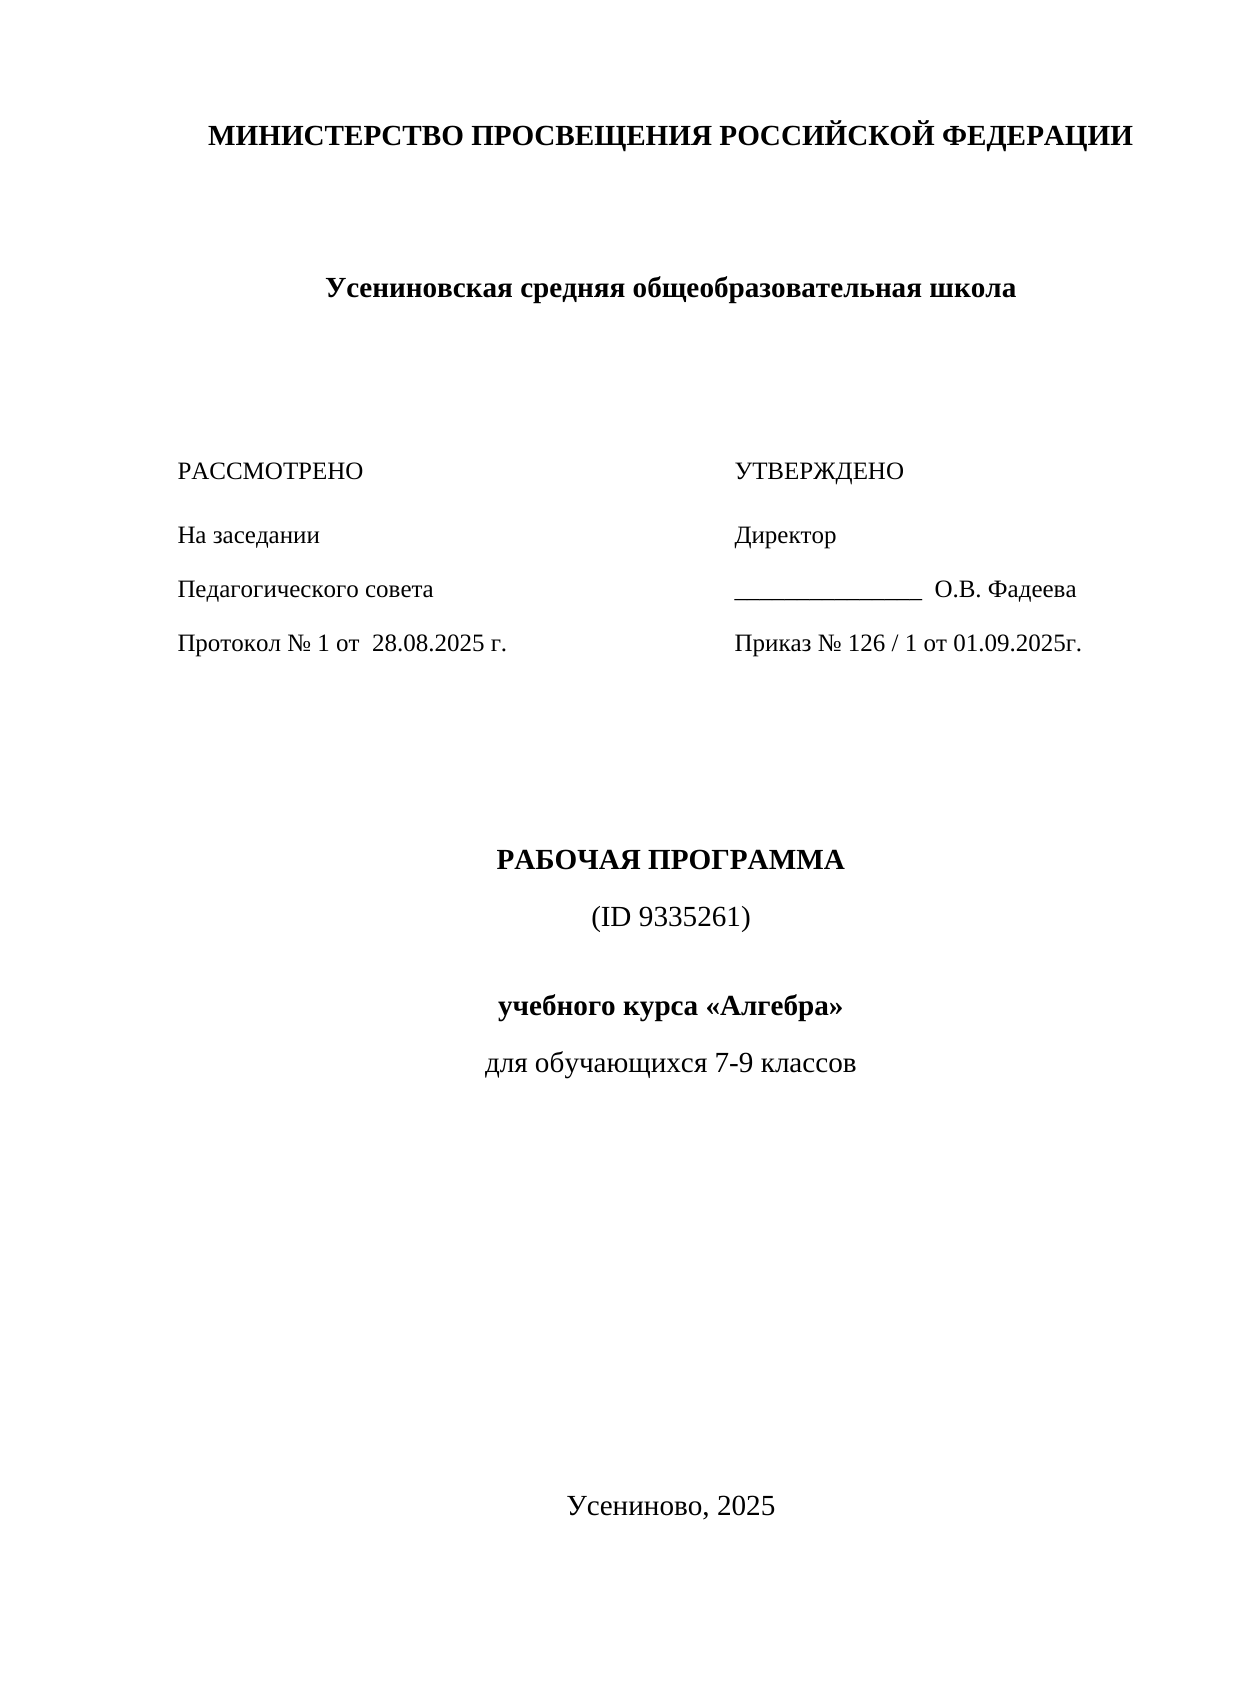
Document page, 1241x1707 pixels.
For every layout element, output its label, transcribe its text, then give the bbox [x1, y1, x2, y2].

text учебного курса «Алгебра» [190, 988, 1152, 1022]
table_header РАССМОТРЕНО На заседании Педагогического совета Протокол № 1 от 28.08.2025 г. [166, 456, 664, 681]
text Усениновская средняя общеобразовательная школа [190, 270, 1152, 304]
text МИНИСТЕРСТВО ПРОСВЕЩЕНИЯ РОССИЙСКОЙ ФЕДЕРАЦИИ [190, 118, 1152, 152]
text для обучающихся 7-9 классов [190, 1045, 1152, 1079]
table_header УТВЕРЖДЕНО Директор _______________ О.В. Фадеева Приказ № 126 / 1 от 01.09.2025г. [664, 456, 1163, 681]
text Усениново, 2025 [190, 1488, 1152, 1522]
text РАБОЧАЯ ПРОГРАММА [190, 842, 1152, 876]
text (ID 9335261) [190, 899, 1152, 933]
